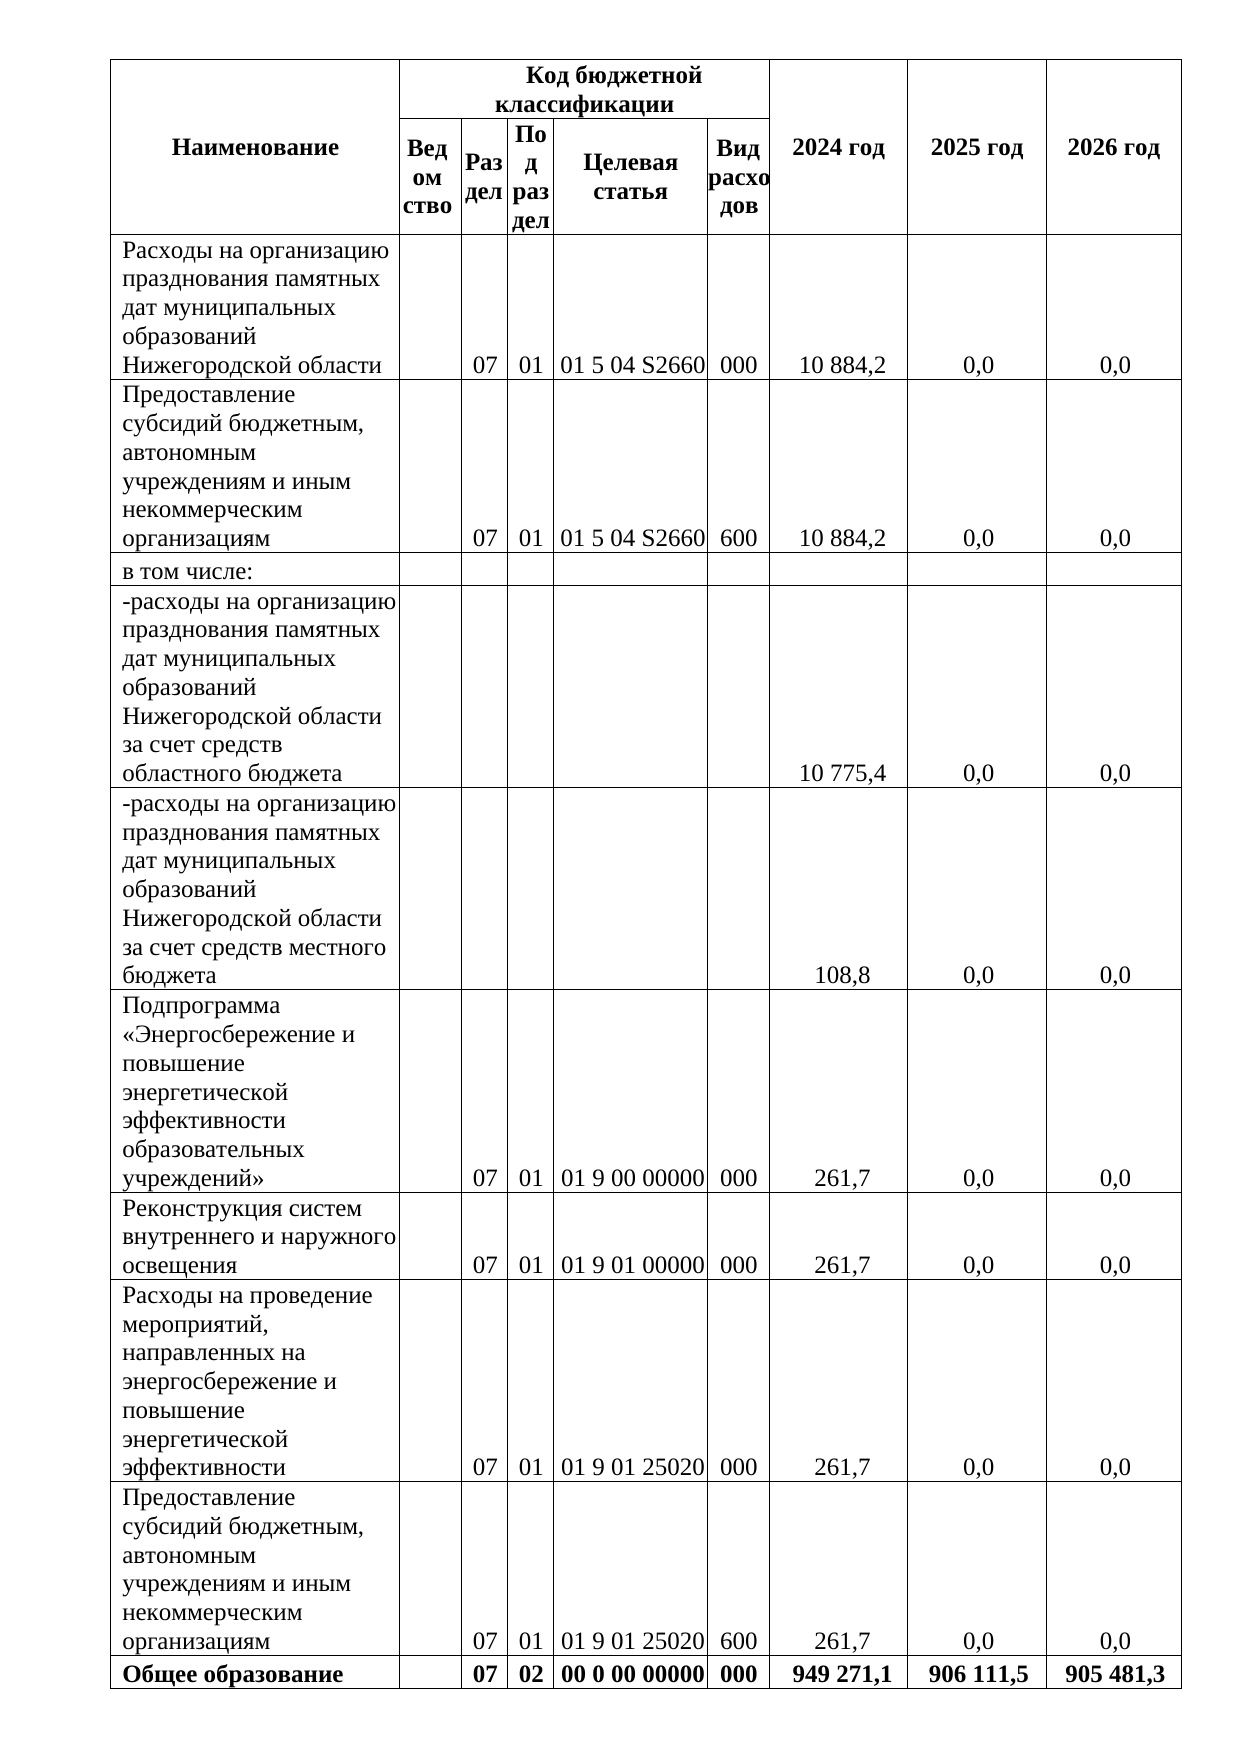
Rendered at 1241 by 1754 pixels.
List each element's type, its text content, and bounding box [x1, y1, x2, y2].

table_cell 0,0 [908, 1193, 1046, 1279]
table_cell 0,0 [1047, 1482, 1181, 1655]
table_cell 000 [708, 1656, 769, 1688]
table_cell 01 [508, 235, 553, 378]
table_cell 10 775,4 [770, 586, 907, 787]
table_cell [400, 235, 461, 378]
table_cell 0,0 [908, 586, 1046, 787]
table_cell 261,7 [770, 1482, 907, 1655]
table_cell 0,0 [908, 235, 1046, 378]
table_cell 01 [508, 990, 553, 1192]
table_header Наименование [111, 60, 399, 234]
table_cell [462, 553, 507, 585]
table_cell 01 5 04 S2660 [554, 380, 707, 552]
table_cell 0,0 [908, 1280, 1046, 1481]
table_cell [400, 586, 461, 787]
table_cell 07 [462, 380, 507, 552]
table_cell Расходы на организацию празднования памятных дат муниципальных образований Нижегородской области [111, 235, 399, 378]
table_cell [554, 586, 707, 787]
table_cell Общее образование [111, 1656, 399, 1688]
table_cell [400, 1482, 461, 1655]
table_header 2025 год [908, 60, 1046, 234]
table_cell 01 [508, 1193, 553, 1279]
table_cell 07 [462, 1656, 507, 1688]
table_cell Предоставление субсидий бюджетным, автономным учреждениям и иным некоммерческим организациям [111, 380, 399, 552]
table_cell [708, 586, 769, 787]
table_cell в том числе: [111, 553, 399, 585]
table_cell 0,0 [1047, 1280, 1181, 1481]
table_cell 600 [708, 1482, 769, 1655]
table_cell [400, 788, 461, 989]
table_cell 0,0 [1047, 235, 1181, 378]
table_cell Предоставление субсидий бюджетным, автономным учреждениям и иным некоммерческим организациям [111, 1482, 399, 1655]
table_cell 000 [708, 235, 769, 378]
table_cell [400, 1280, 461, 1481]
table_cell 0,0 [1047, 380, 1181, 552]
table_cell [508, 788, 553, 989]
table_header 2026 год [1047, 60, 1181, 234]
table_cell [400, 1656, 461, 1688]
table_cell Целевая статья [554, 119, 707, 234]
table_cell 0,0 [908, 990, 1046, 1192]
table_cell 07 [462, 235, 507, 378]
table_cell 10 884,2 [770, 235, 907, 378]
table_cell 0,0 [1047, 990, 1181, 1192]
table_cell 0,0 [1047, 586, 1181, 787]
table_cell 02 [508, 1656, 553, 1688]
table_cell 01 [508, 380, 553, 552]
table_cell [1047, 553, 1181, 585]
table_cell -расходы на организацию празднования памятных дат муниципальных образований Нижегородской области за счет средств областного бюджета [111, 586, 399, 787]
table_cell 01 9 01 25020 [554, 1280, 707, 1481]
table_cell 01 5 04 S2660 [554, 235, 707, 378]
table_cell [770, 553, 907, 585]
table_cell [554, 553, 707, 585]
table_cell 000 [708, 1280, 769, 1481]
table_cell 600 [708, 380, 769, 552]
table_cell [908, 553, 1046, 585]
table_cell 0,0 [908, 788, 1046, 989]
table_cell 000 [708, 1193, 769, 1279]
table_cell [462, 788, 507, 989]
table_cell 10 884,2 [770, 380, 907, 552]
table_cell 261,7 [770, 1193, 907, 1279]
table_cell 949 271,1 [770, 1656, 907, 1688]
table_cell Подпрограмма «Энергосбережение и повышение энергетической эффективности образовательных учреждений» [111, 990, 399, 1192]
table_cell 07 [462, 1193, 507, 1279]
table_cell Раз дел [462, 119, 507, 234]
table_cell [400, 1193, 461, 1279]
table_cell 261,7 [770, 990, 907, 1192]
table_cell 0,0 [908, 380, 1046, 552]
table_cell Вид расходов [708, 119, 769, 234]
table_header 2024 год [770, 60, 907, 234]
table_cell 07 [462, 990, 507, 1192]
table_cell 0,0 [1047, 1193, 1181, 1279]
table_cell 108,8 [770, 788, 907, 989]
table_cell 01 [508, 1280, 553, 1481]
table_cell 0,0 [908, 1482, 1046, 1655]
table_cell 906 111,5 [908, 1656, 1046, 1688]
table_cell 0,0 [1047, 788, 1181, 989]
table_cell 000 [708, 990, 769, 1192]
table_cell [400, 990, 461, 1192]
table_cell 00 0 00 00000 [554, 1656, 707, 1688]
table_cell 07 [462, 1280, 507, 1481]
table_cell [462, 586, 507, 787]
table_cell [400, 380, 461, 552]
table_cell 01 9 00 00000 [554, 990, 707, 1192]
table_cell 07 [462, 1482, 507, 1655]
table_cell 261,7 [770, 1280, 907, 1481]
table_cell [508, 553, 553, 585]
table_cell [554, 788, 707, 989]
table_cell 01 9 01 25020 [554, 1482, 707, 1655]
table_cell [708, 553, 769, 585]
table_cell [708, 788, 769, 989]
table_header Код бюджетной классификации [400, 60, 769, 118]
table_cell Под раз дел [508, 119, 553, 234]
table_cell 01 9 01 00000 [554, 1193, 707, 1279]
table_cell Расходы на проведение мероприятий, направленных на энергосбережение и повышение энергетической эффективности [111, 1280, 399, 1481]
table_cell -расходы на организацию празднования памятных дат муниципальных образований Нижегородской области за счет средств местного бюджета [111, 788, 399, 989]
table_cell Ведом ство [400, 119, 461, 234]
table_cell [508, 586, 553, 787]
table_cell [400, 553, 461, 585]
table_cell Реконструкция систем внутреннего и наружного освещения [111, 1193, 399, 1279]
table_cell 01 [508, 1482, 553, 1655]
table_cell 905 481,3 [1047, 1656, 1181, 1688]
